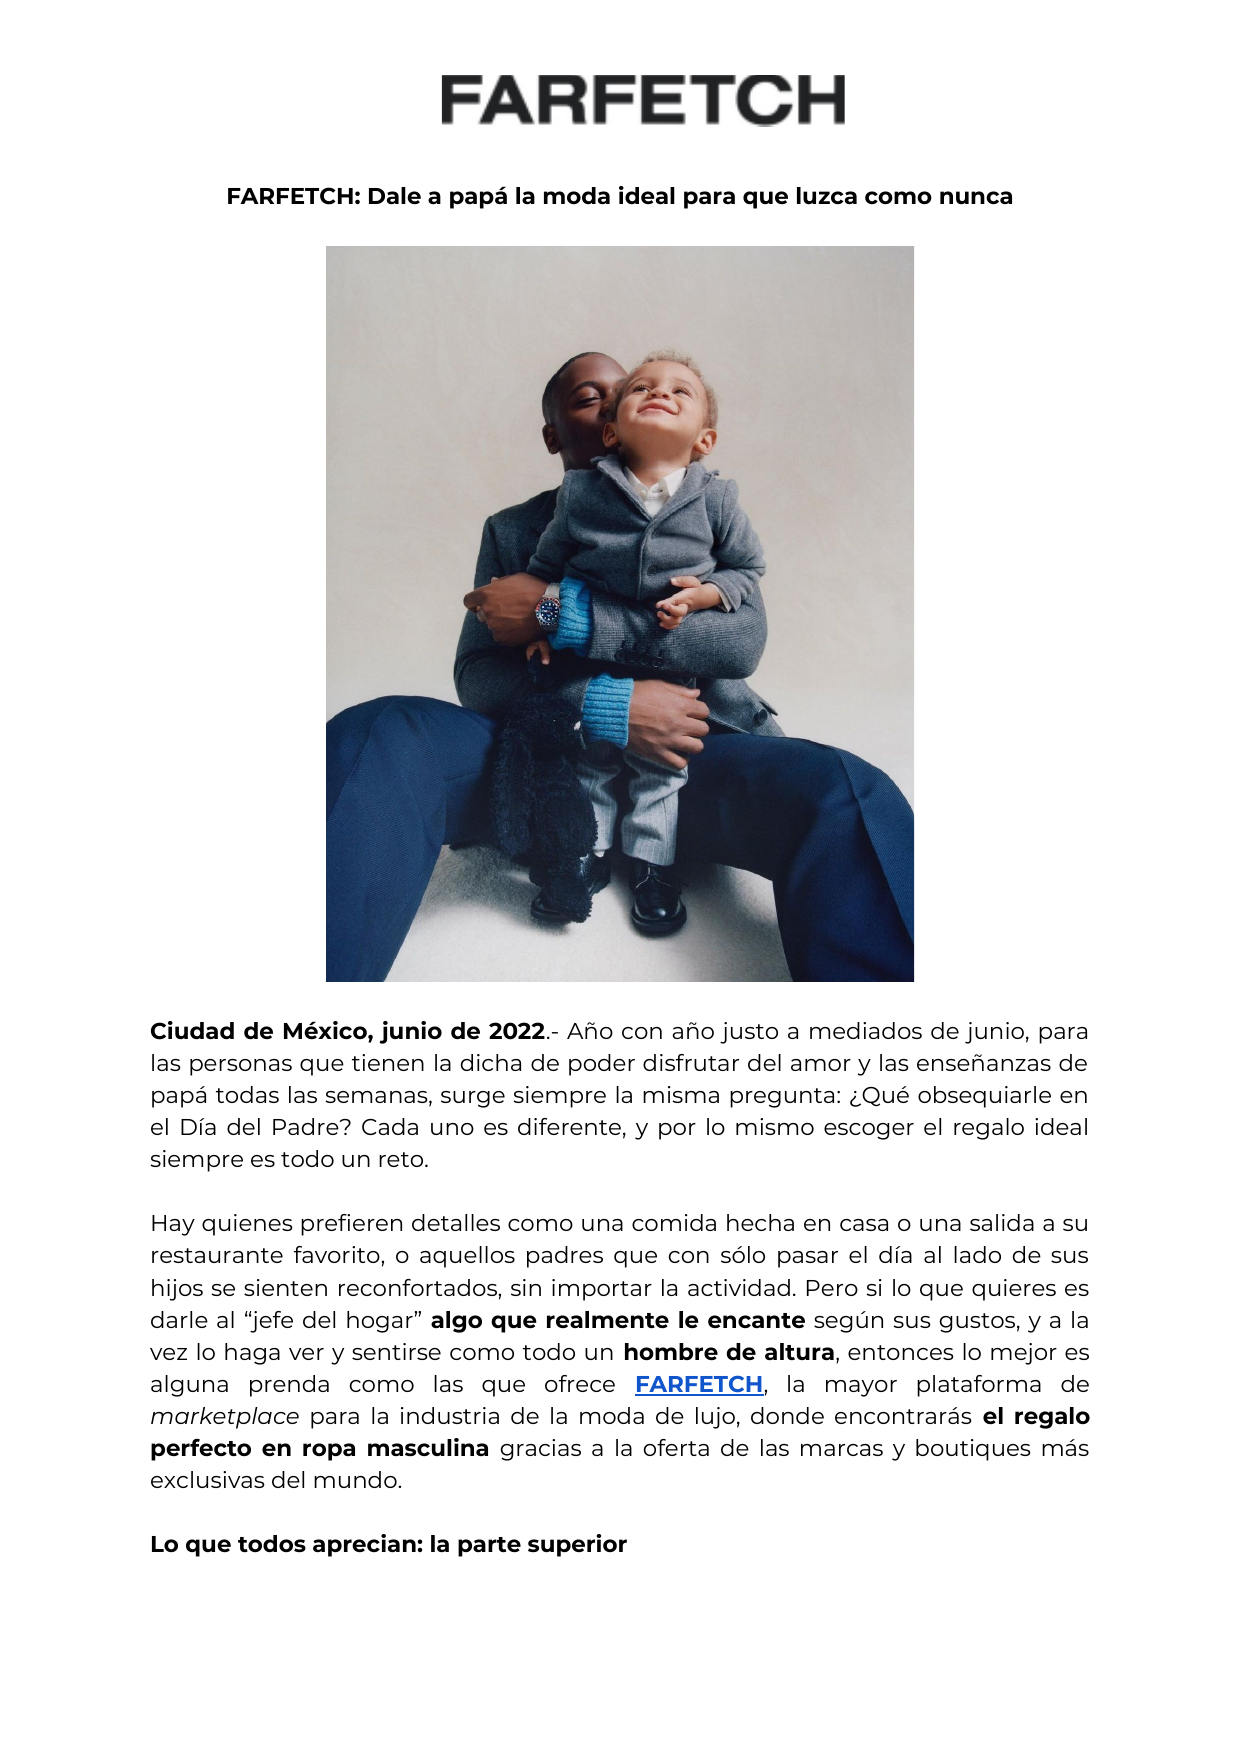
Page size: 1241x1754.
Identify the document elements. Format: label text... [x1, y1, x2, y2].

text FARFETCH: Dale a papá la moda ideal para que luzca como nunca [150, 182, 1090, 210]
text Ciudad de México, junio de 2022.- Año con año justo a mediados de junio, para las personas que tienen la dicha de poder disfrutar del amor y las enseñanzas de papá todas las semanas, surge siempre la misma pregunta: ¿Qué obsequiarle en el Día del Padre? Cada uno es diferente, y por lo mismo escoger el regalo ideal siempre es todo un reto. [150, 1017, 1090, 1173]
text Lo que todos aprecian: la parte superior [150, 1530, 1090, 1558]
text Hay quienes prefieren detalles como una comida hecha en casa o una salida a su restaurante favorito, o aquellos padres que con sólo pasar el día al lado de sus hijos se sienten reconfortados, sin importar la actividad. Pero si lo que quieres es darle al “jefe del hogar” algo que realmente le encante según sus gustos, y a la vez lo haga ver y sentirse como todo un hombre de altura, entonces lo mejor es alguna prenda como las que ofrece FARFETCH, la mayor plataforma de marketplace para la industria de la moda de lujo, donde encontrarás el regalo perfecto en ropa masculina gracias a la oferta de las marcas y boutiques más exclusivas del mundo. [150, 1209, 1090, 1494]
picture [441, 75, 845, 127]
picture [326, 246, 915, 982]
